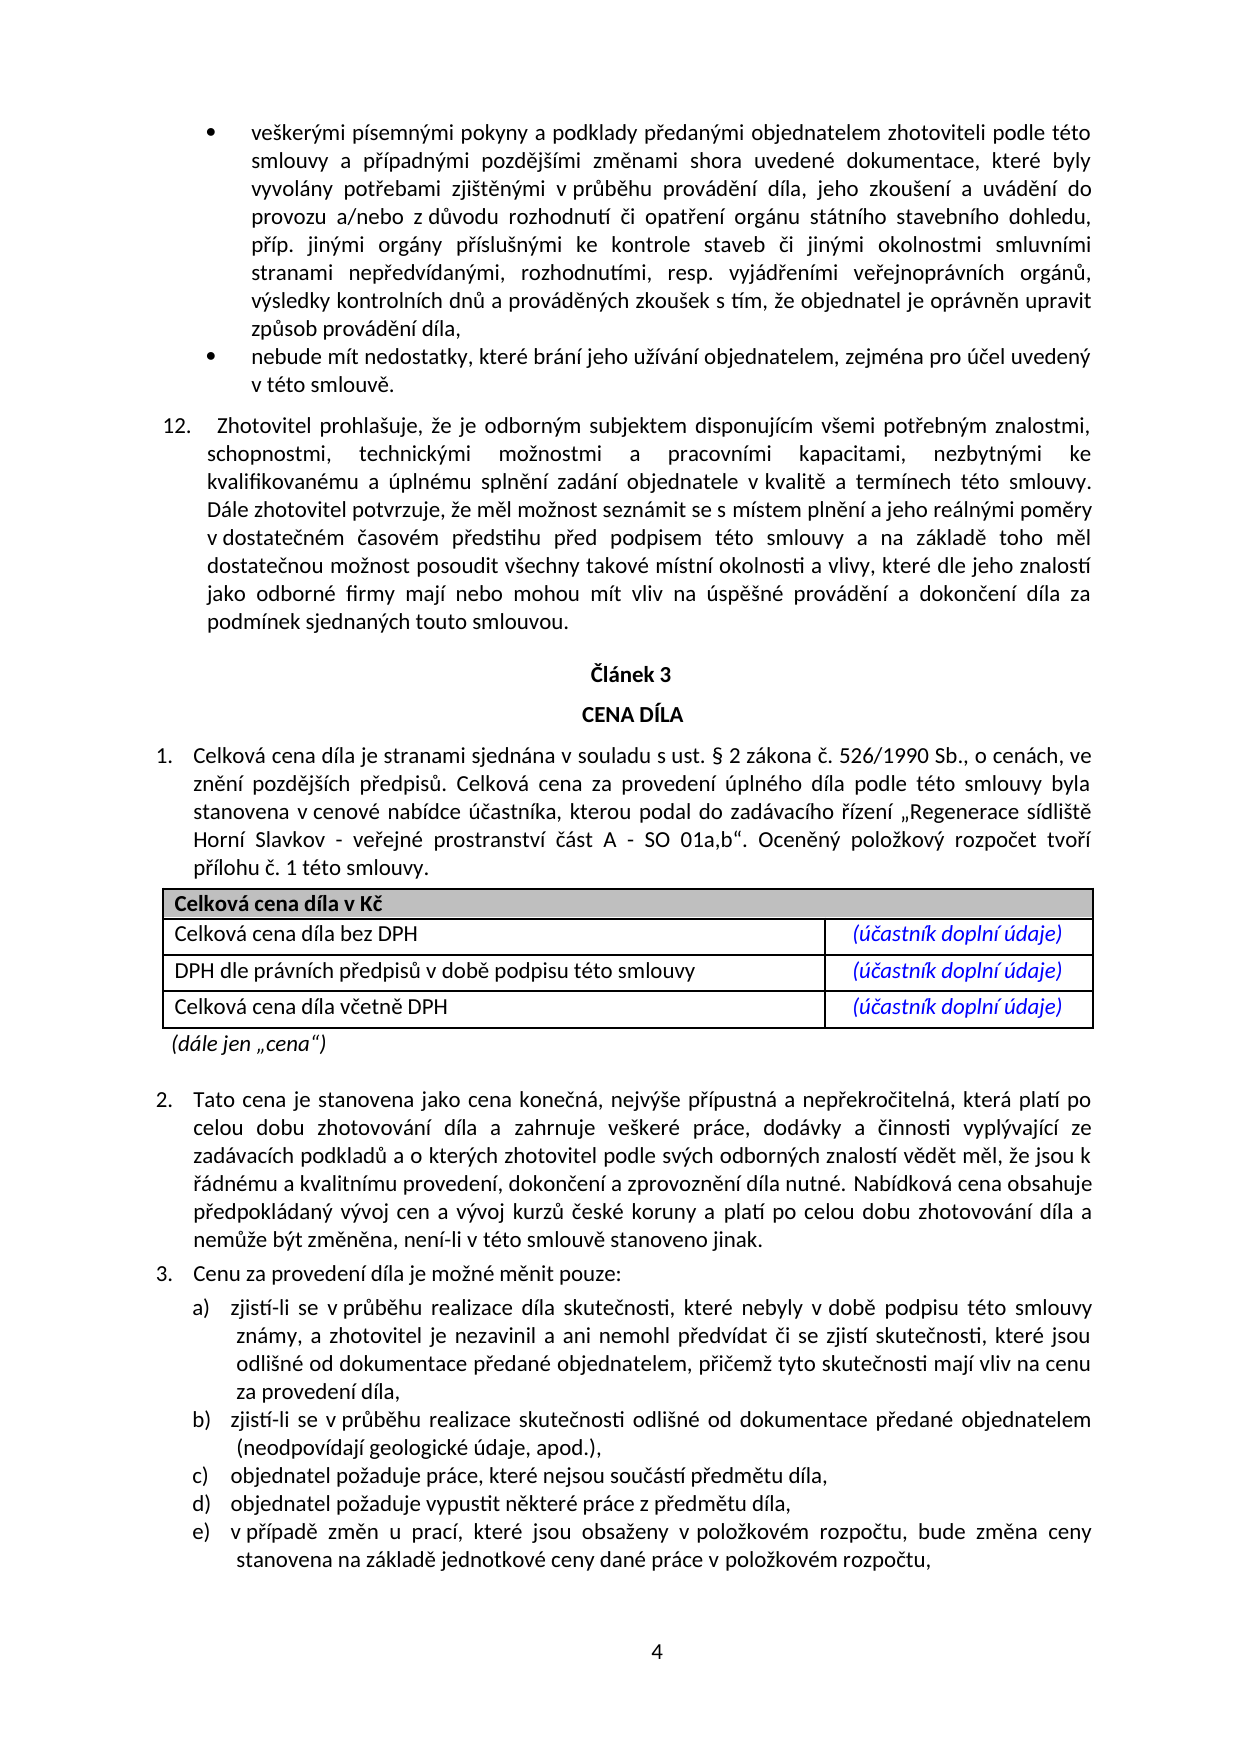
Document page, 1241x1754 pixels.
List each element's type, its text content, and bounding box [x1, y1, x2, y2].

text (dále jen „cena“) [156, 1029, 1093, 1057]
subtitle Článek 3 [576, 660, 1093, 688]
table_cell (účastník doplní údaje) [826, 956, 1092, 990]
table_cell DPH dle právních předpisů v době podpisu této smlouvy [164, 956, 824, 990]
list veškerými písemnými pokyny a podklady předanými objednatelem zhotoviteli podle této smlouvy a případnými pozdějšími změnami shora uvedené dokumentace, které byly vyvolány potřebami zjištěnými v průběhu provádění díla, jeho zkoušení a uvádění do provozu a/nebo z důvodu rozhodnutí či opatření orgánu státního stavebního dohledu, příp. jinými orgány příslušnými ke kontrole staveb či jinými okolnostmi smluvními stranami nepředvídanými, rozhodnutími, resp. vyjádřeními veřejnoprávních orgánů, výsledky kontrolních dnů a prováděných zkoušek s tím, že objednatel je oprávněn upravit způsob provádění díla, [207, 118, 1093, 342]
table_cell Celková cena díla bez DPH [164, 920, 824, 954]
list objednatel požaduje práce, které nejsou součástí předmětu díla, [192, 1461, 1093, 1489]
list zjistí-li se v průběhu realizace díla skutečnosti, které nebyly v době podpisu této smlouvy známy, a zhotovitel je nezavinil a ani nemohl předvídat či se zjistí skutečnosti, které jsou odlišné od dokumentace předané objednatelem, přičemž tyto skutečnosti mají vliv na cenu za provedení díla, [192, 1293, 1093, 1405]
table_cell Celková cena díla včetně DPH [164, 992, 824, 1027]
table_header Celková cena díla v Kč [164, 890, 1092, 917]
text Cena díla [162, 701, 1093, 728]
list zjistí-li se v průběhu realizace skutečnosti odlišné od dokumentace předané objednatelem (neodpovídají geologické údaje, apod.), [192, 1405, 1093, 1461]
list Zhotovitel prohlašuje, že je odborným subjektem disponujícím všemi potřebným znalostmi, schopnostmi, technickými možnostmi a pracovními kapacitami, nezbytnými ke kvalifikovanému a úplnému splnění zadání objednatele v kvalitě a termínech této smlouvy. Dále zhotovitel potvrzuje, že měl možnost seznámit se s místem plnění a jeho reálnými poměry v dostatečném časovém předstihu před podpisem této smlouvy a na základě toho měl dostatečnou možnost posoudit všechny takové místní okolnosti a vlivy, které dle jeho znalostí jako odborné firmy mají nebo mohou mít vliv na úspěšné provádění a dokončení díla za podmínek sjednaných touto smlouvou. [162, 411, 1093, 635]
list nebude mít nedostatky, které brání jeho užívání objednatelem, zejména pro účel uvedený v této smlouvě. [207, 342, 1093, 398]
list Cenu za provedení díla je možné měnit pouze: [156, 1259, 1093, 1287]
table_cell (účastník doplní údaje) [826, 920, 1092, 954]
list Celková cena díla je stranami sjednána v souladu s ust. § 2 zákona č. 526/1990 Sb., o cenách, ve znění pozdějších předpisů. Celková cena za provedení úplného díla podle této smlouvy byla stanovena v cenové nabídce účastníka, kterou podal do zadávacího řízení „Regenerace sídliště Horní Slavkov - veřejné prostranství část A - SO 01a,b“. Oceněný položkový rozpočet tvoří přílohu č. 1 této smlouvy. [156, 741, 1093, 881]
list Tato cena je stanovena jako cena konečná, nejvýše přípustná a nepřekročitelná, která platí po celou dobu zhotovování díla a zahrnuje veškeré práce, dodávky a činnosti vyplývající ze zadávacích podkladů a o kterých zhotovitel podle svých odborných znalostí vědět měl, že jsou k řádnému a kvalitnímu provedení, dokončení a zprovoznění díla nutné. Nabídková cena obsahuje předpokládaný vývoj cen a vývoj kurzů české koruny a platí po celou dobu zhotovování díla a nemůže být změněna, není-li v této smlouvě stanoveno jinak. [156, 1085, 1093, 1253]
table_cell (účastník doplní údaje) [826, 992, 1092, 1027]
list objednatel požaduje vypustit některé práce z předmětu díla, [192, 1489, 1093, 1517]
list v případě změn u prací, které jsou obsaženy v položkovém rozpočtu, bude změna ceny stanovena na základě jednotkové ceny dané práce v položkovém rozpočtu, [192, 1517, 1093, 1573]
